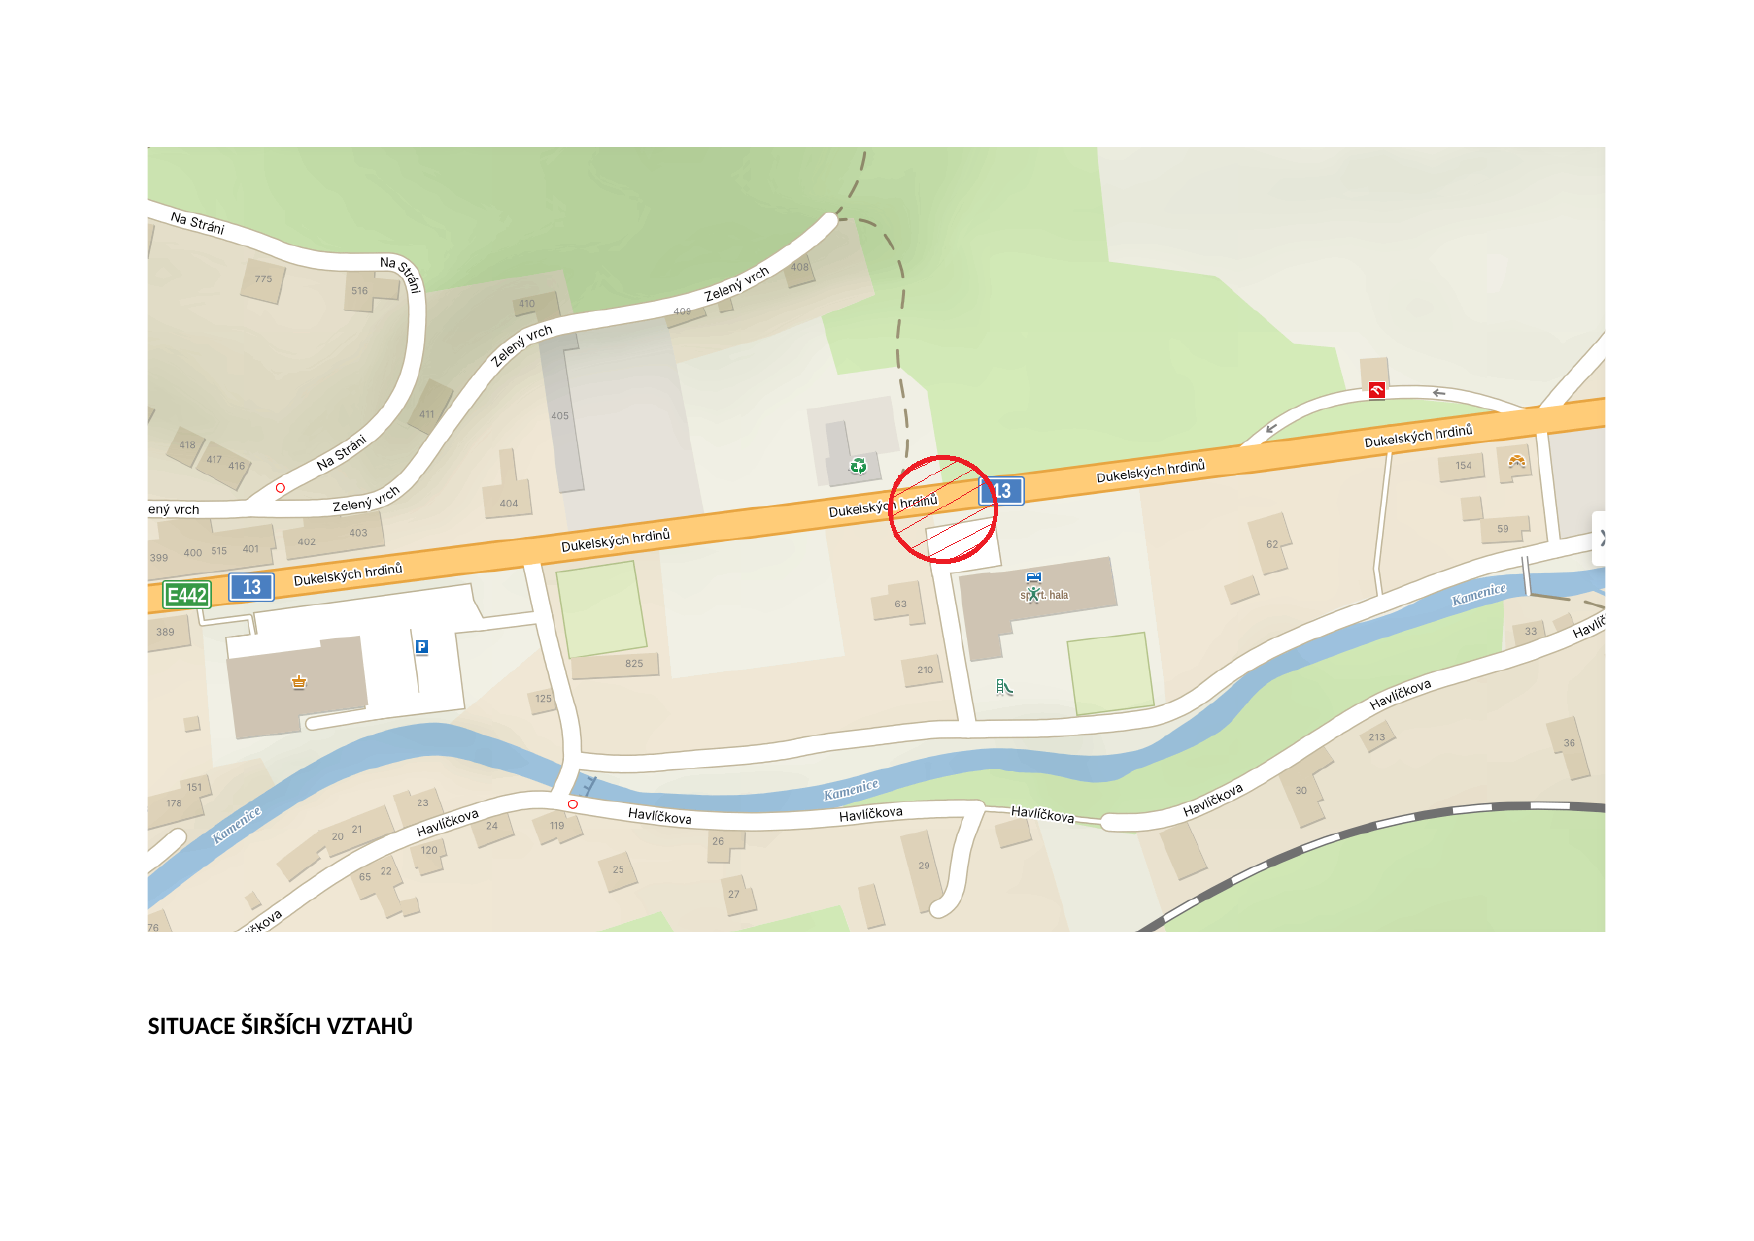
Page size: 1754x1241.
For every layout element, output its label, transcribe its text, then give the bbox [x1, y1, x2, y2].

text SITUACE ŠIRŠÍCH VZTAHŮ [148, 1010, 1606, 1041]
picture [147, 147, 1606, 932]
